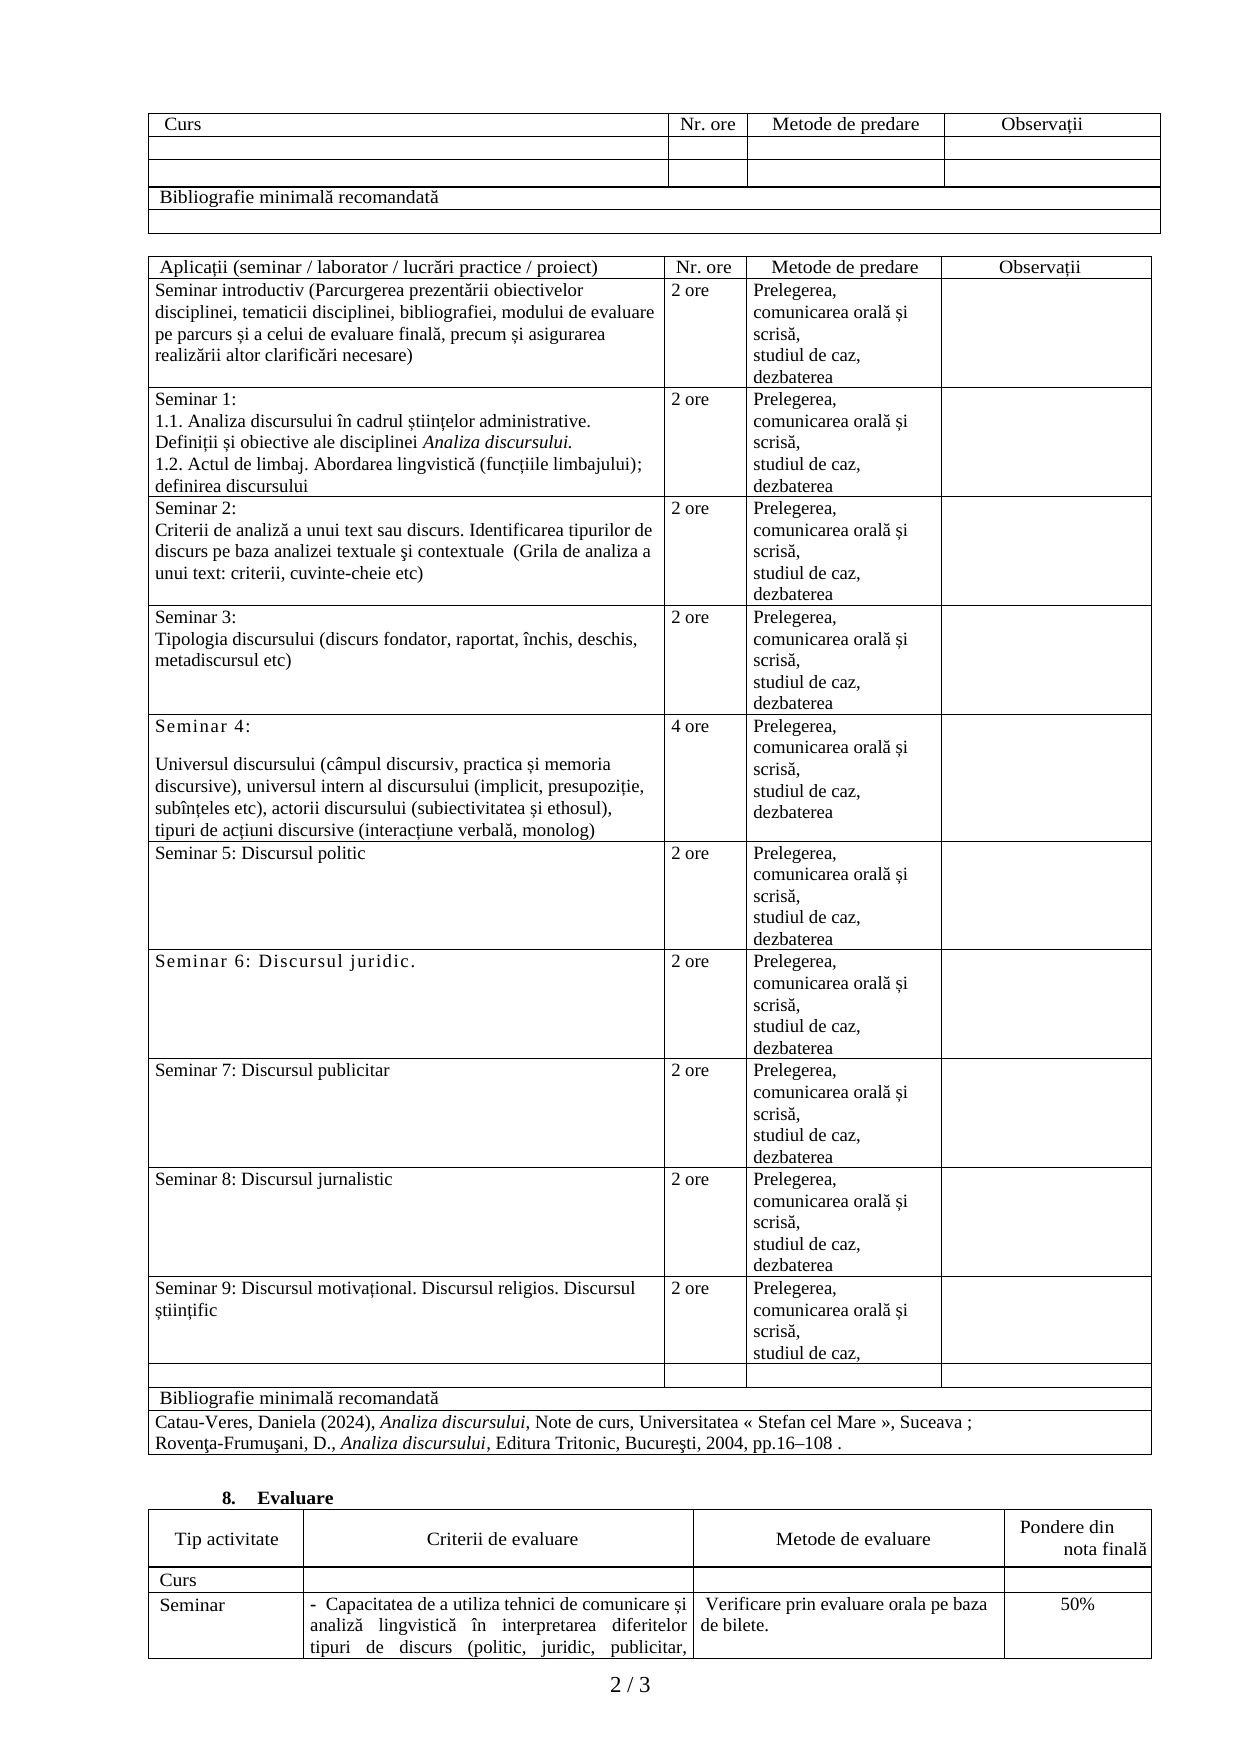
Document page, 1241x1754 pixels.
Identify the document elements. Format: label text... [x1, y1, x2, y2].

table_cell Seminar 8: Discursul jurnalistic [149, 1168, 664, 1276]
table_cell Prelegerea, comunicarea orală și scrisă, studiul de caz, [747, 1277, 941, 1363]
table_cell Prelegerea, comunicarea orală și scrisă, studiul de caz, dezbaterea [747, 950, 941, 1058]
table_cell Seminar 1: 1.1. Analiza discursului în cadrul științelor administrative. Definiții și obiective ale disciplinei Analiza discursului. 1.2. Actul de limbaj. Abordarea lingvistică (funcțiile limbajului); definirea discursului [149, 388, 664, 496]
table_cell [942, 1277, 1151, 1363]
table_cell 2 ore [665, 497, 746, 605]
table_cell [149, 210, 1160, 232]
table_cell Seminar [149, 1593, 303, 1657]
table_cell [665, 1364, 746, 1387]
table_cell [694, 1568, 1004, 1592]
table_cell 2 ore [665, 606, 746, 714]
table_cell [748, 137, 944, 159]
table_cell [942, 842, 1151, 949]
table_cell [304, 1568, 693, 1592]
table_cell 50% 50% [1005, 1593, 1151, 1657]
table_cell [694, 1593, 1004, 1657]
table_cell 2 ore [665, 388, 746, 496]
table_header Metode de evaluare [694, 1510, 1004, 1566]
table_header Nr. ore [669, 114, 747, 136]
table_header Observații [945, 114, 1160, 136]
table_cell 2 ore [665, 1059, 746, 1167]
table_cell Catau-Veres, Daniela (2024), Analiza discursului, Note de curs, Universitatea « Stefan cel Mare », Suceava ; Rovenţa-Frumuşani, D., Analiza discursului, Editura Tritonic, Bucureşti, 2004, pp.16–108 . [149, 1411, 1151, 1454]
table_cell Seminar 4: Universul discursului (câmpul discursiv, practica și memoria discursive), universul intern al discursului (implicit, presupoziție, subînțeles etc), actorii discursului (subiectivitatea și ethosul), tipuri de acțiuni discursive (interacțiune verbală, monolog) [149, 715, 664, 841]
table_cell Seminar 2: Criterii de analiză a unui text sau discurs. Identificarea tipurilor de discurs pe baza analizei textuale şi contextuale (Grila de analiza a unui text: criterii, cuvinte-cheie etc) [149, 497, 664, 605]
table_cell Prelegerea, comunicarea orală și scrisă, studiul de caz, dezbaterea [747, 1168, 941, 1276]
table_header Pondere din nota finală [1005, 1510, 1151, 1566]
table_cell Bibliografie minimală recomandată [149, 1388, 1151, 1409]
table_cell Prelegerea, comunicarea orală și scrisă, studiul de caz, dezbaterea [747, 388, 941, 496]
table_header Criterii de evaluare [304, 1510, 693, 1566]
table_cell [942, 606, 1151, 714]
table_cell 2 ore [665, 842, 746, 949]
table_cell [942, 715, 1151, 841]
table_header Curs [149, 114, 668, 136]
table_header Nr. ore [665, 257, 746, 278]
table_cell Prelegerea, comunicarea orală și scrisă, studiul de caz, dezbaterea [747, 842, 941, 949]
table_cell Prelegerea, comunicarea orală și scrisă, studiul de caz, dezbaterea [747, 279, 941, 387]
table_cell Prelegerea, comunicarea orală și scrisă, studiul de caz, dezbaterea [747, 1059, 941, 1167]
table_header Tip activitate [149, 1510, 303, 1566]
table_header Observații [942, 257, 1151, 278]
table_cell Seminar 3: Tipologia discursului (discurs fondator, raportat, închis, deschis, metadiscursul etc) [149, 606, 664, 714]
list Evaluare [222, 1487, 1152, 1509]
table_cell [945, 160, 1160, 186]
table_cell [945, 137, 1160, 159]
table_cell [669, 160, 747, 186]
table_cell Prelegerea, comunicarea orală și scrisă, studiul de caz, dezbaterea [747, 715, 941, 841]
table_cell [748, 160, 944, 186]
table_header Metode de predare [747, 257, 941, 278]
table_cell 2 ore [665, 1277, 746, 1363]
table_cell 2 ore [665, 1168, 746, 1276]
table_cell [942, 1364, 1151, 1387]
table_cell 4 ore [665, 715, 746, 841]
table_cell 2 ore [665, 950, 746, 1058]
table_cell Seminar 6: Discursul juridic. [149, 950, 664, 1058]
table_cell [149, 160, 668, 186]
table_cell [942, 1059, 1151, 1167]
table_cell Curs [149, 1568, 303, 1592]
table_cell Seminar 7: Discursul publicitar [149, 1059, 664, 1167]
table_cell Bibliografie minimală recomandată [149, 188, 1160, 209]
table_cell Seminar 9: Discursul motivațional. Discursul religios. Discursul științific [149, 1277, 664, 1363]
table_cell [304, 1593, 693, 1657]
table_cell Seminar introductiv (Parcurgerea prezentării obiectivelor disciplinei, tematicii disciplinei, bibliografiei, modului de evaluare pe parcurs și a celui de evaluare finală, precum și asigurarea realizării altor clarificări necesare) [149, 279, 664, 387]
table_header Metode de predare [748, 114, 944, 136]
table_cell Prelegerea, comunicarea orală și scrisă, studiul de caz, dezbaterea [747, 497, 941, 605]
table_cell [669, 137, 747, 159]
table_cell [1005, 1568, 1151, 1592]
table_cell [149, 1364, 664, 1387]
table_cell [747, 1364, 941, 1387]
table_cell [942, 1168, 1151, 1276]
table_cell 2 ore [665, 279, 746, 387]
table_cell [942, 497, 1151, 605]
table_cell [942, 279, 1151, 387]
table_cell [149, 137, 668, 159]
table_cell Prelegerea, comunicarea orală și scrisă, studiul de caz, dezbaterea [747, 606, 941, 714]
table_cell [942, 388, 1151, 496]
table_header Aplicații (seminar / laborator / lucrări practice / proiect) [149, 257, 664, 278]
table_cell Seminar 5: Discursul politic [149, 842, 664, 949]
table_cell [942, 950, 1151, 1058]
